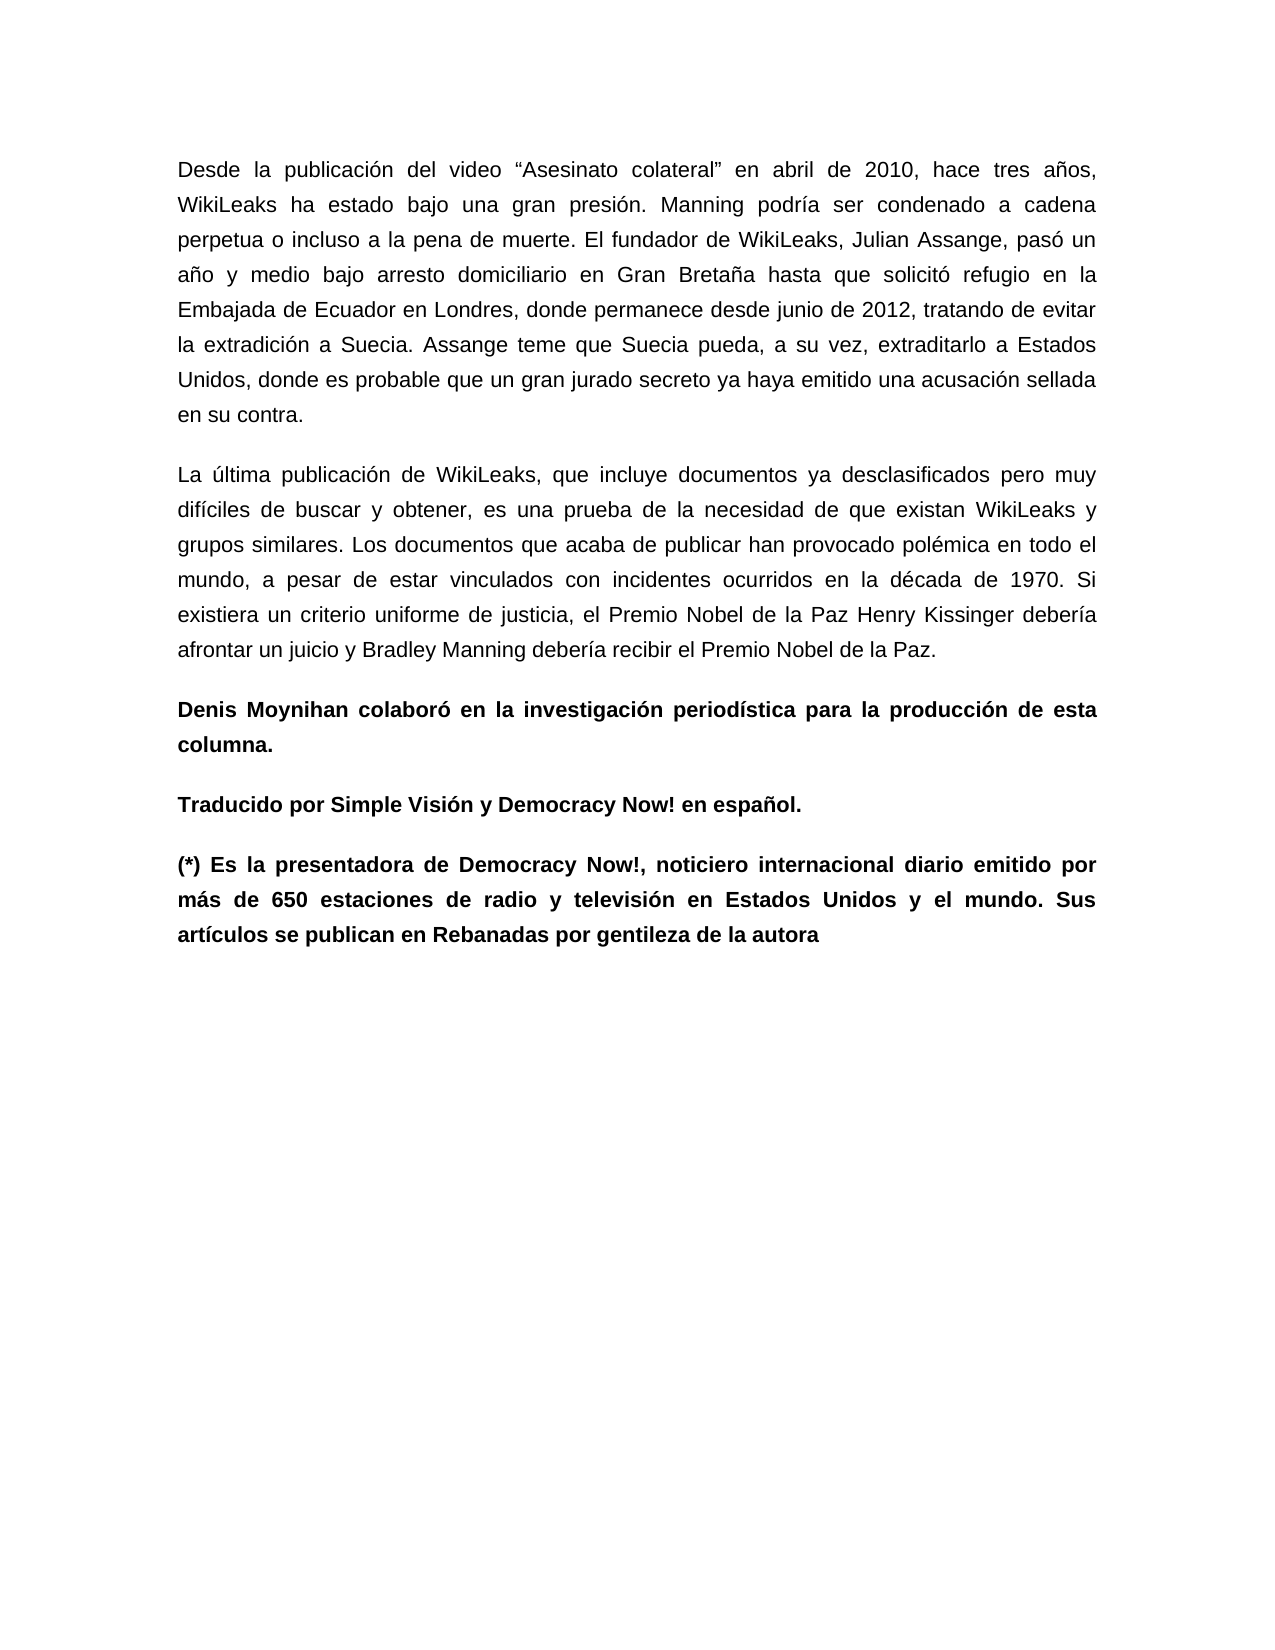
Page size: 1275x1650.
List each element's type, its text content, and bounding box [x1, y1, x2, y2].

text Denis Moynihan colaboró en la investigación periodística para la producción de esta columna. [177, 688, 1098, 758]
text (*) Es la presentadora de Democracy Now!, noticiero internacional diario emitido por más de 650 estaciones de radio y televisión en Estados Unidos y el mundo. Sus artículos se publican en Rebanadas por gentileza de la autora [177, 843, 1098, 948]
text Desde la publicación del video “Asesinato colateral” en abril de 2010, hace tres años, WikiLeaks ha estado bajo una gran presión. Manning podría ser condenado a cadena perpetua o incluso a la pena de muerte. El fundador de WikiLeaks, Julian Assange, pasó un año y medio bajo arresto domiciliario en Gran Bretaña hasta que solicitó refugio en la Embajada de Ecuador en Londres, donde permanece desde junio de 2012, tratando de evitar la extradición a Suecia. Assange teme que Suecia pueda, a su vez, extraditarlo a Estados Unidos, donde es probable que un gran jurado secreto ya haya emitido una acusación sellada en su contra. [177, 148, 1098, 428]
text La última publicación de WikiLeaks, que incluye documentos ya desclasificados pero muy difíciles de buscar y obtener, es una prueba de la necesidad de que existan WikiLeaks y grupos similares. Los documentos que acaba de publicar han provocado polémica en todo el mundo, a pesar de estar vinculados con incidentes ocurridos en la década de 1970. Si existiera un criterio uniforme de justicia, el Premio Nobel de la Paz Henry Kissinger debería afrontar un juicio y Bradley Manning debería recibir el Premio Nobel de la Paz. [177, 453, 1098, 663]
text Traducido por Simple Visión y Democracy Now! en español. [177, 783, 1098, 818]
